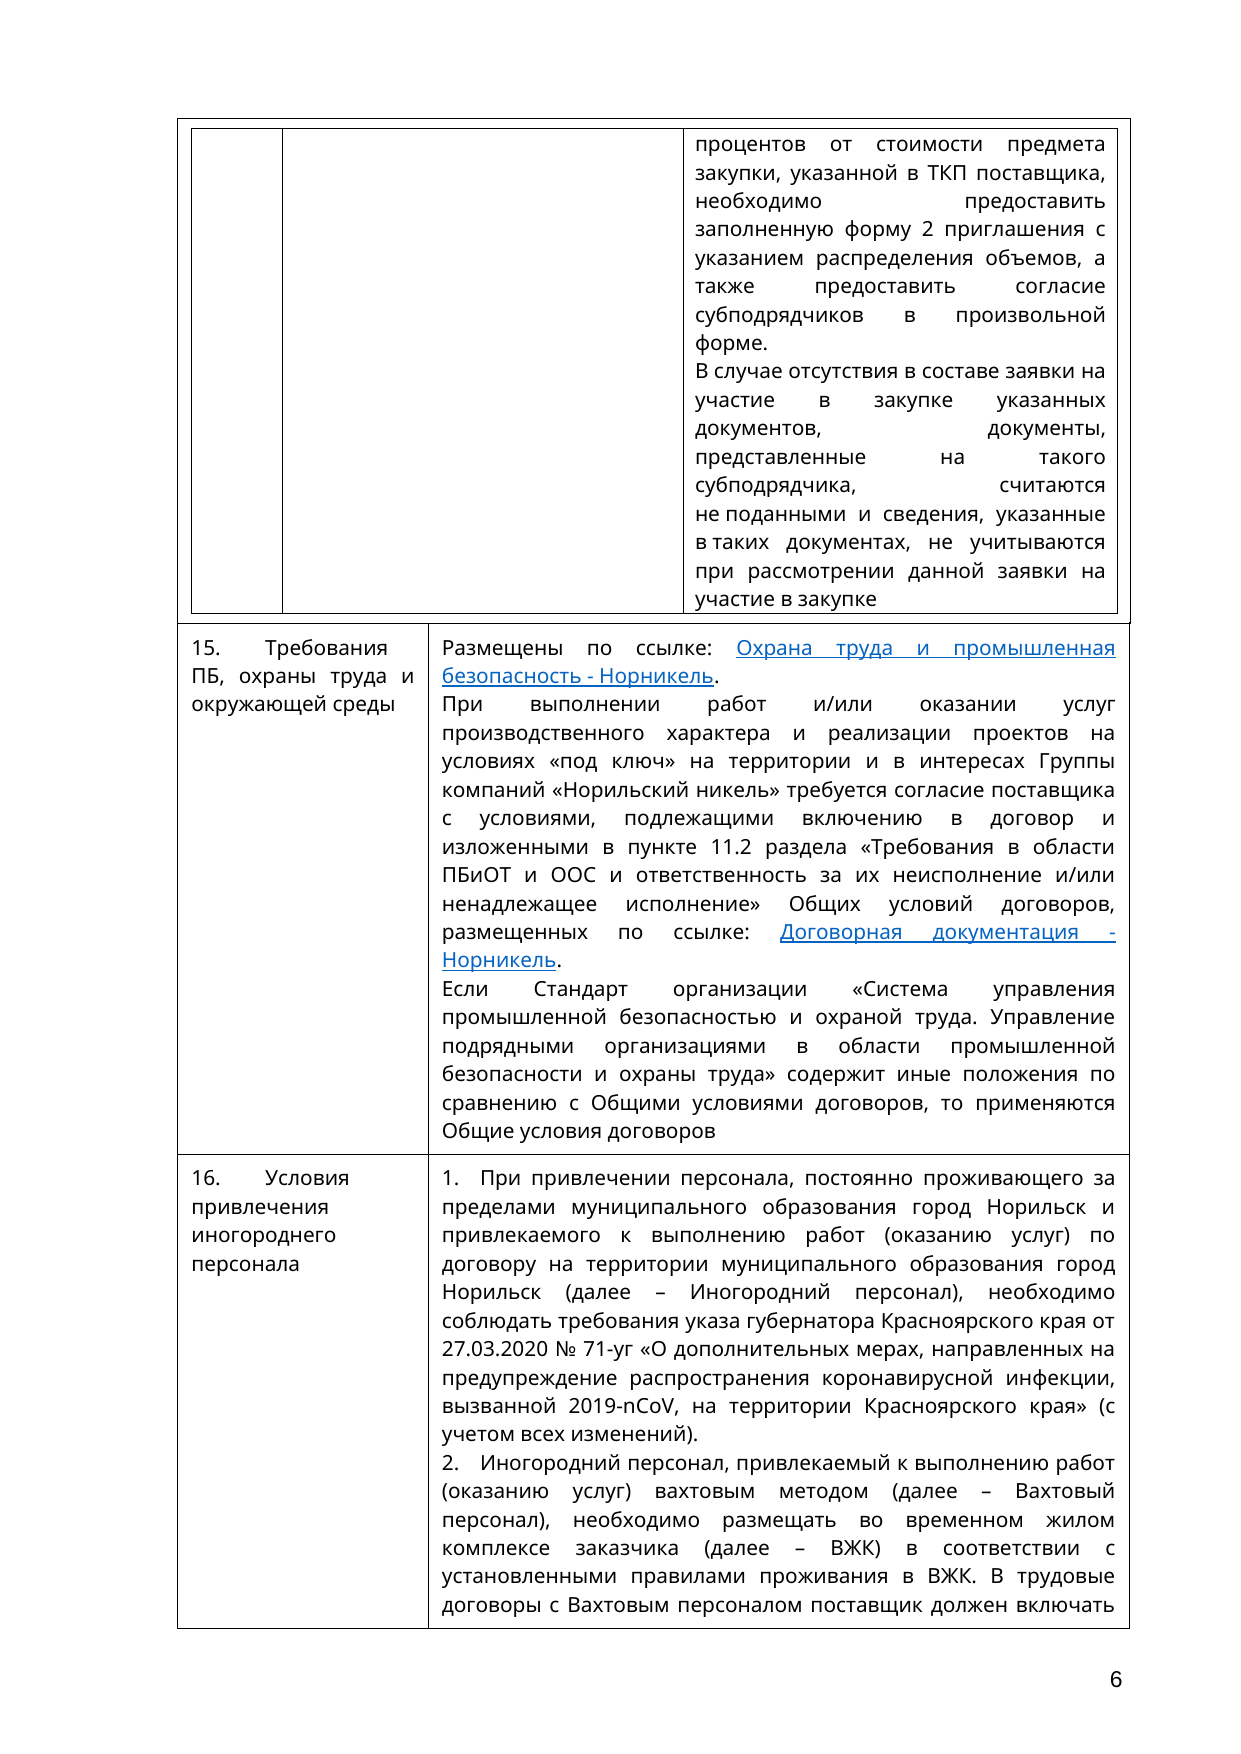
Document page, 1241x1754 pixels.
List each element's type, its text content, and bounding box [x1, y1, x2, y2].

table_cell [429, 1155, 1129, 1627]
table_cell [178, 1155, 428, 1627]
table_cell Требования ПБ, охраны труда и окружающей среды [178, 624, 428, 1153]
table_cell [178, 119, 1130, 623]
table_cell Размещены по ссылке: Охрана труда и промышленная безопасность - Норникель. При выполнении работ и/или оказании услуг производственного характера и реализации проектов на условиях «под ключ» на территории и в интересах Группы компаний «Норильский никель» требуется согласие поставщика с условиями, подлежащими включению в договор и изложенными в пункте 11.2 раздела «Требования в области ПБиОТ и ООС и ответственность за их неисполнение и/или ненадлежащее исполнение» Общих условий договоров, размещенных по ссылке: Договорная документация - Норникель. Если Стандарт организации «Система управления промышленной безопасностью и охраной труда. Управление подрядными организациями в области промышленной безопасности и охраны труда» содержит иные положения по сравнению с Общими условиями договоров, то применяются Общие условия договоров [429, 624, 1129, 1153]
